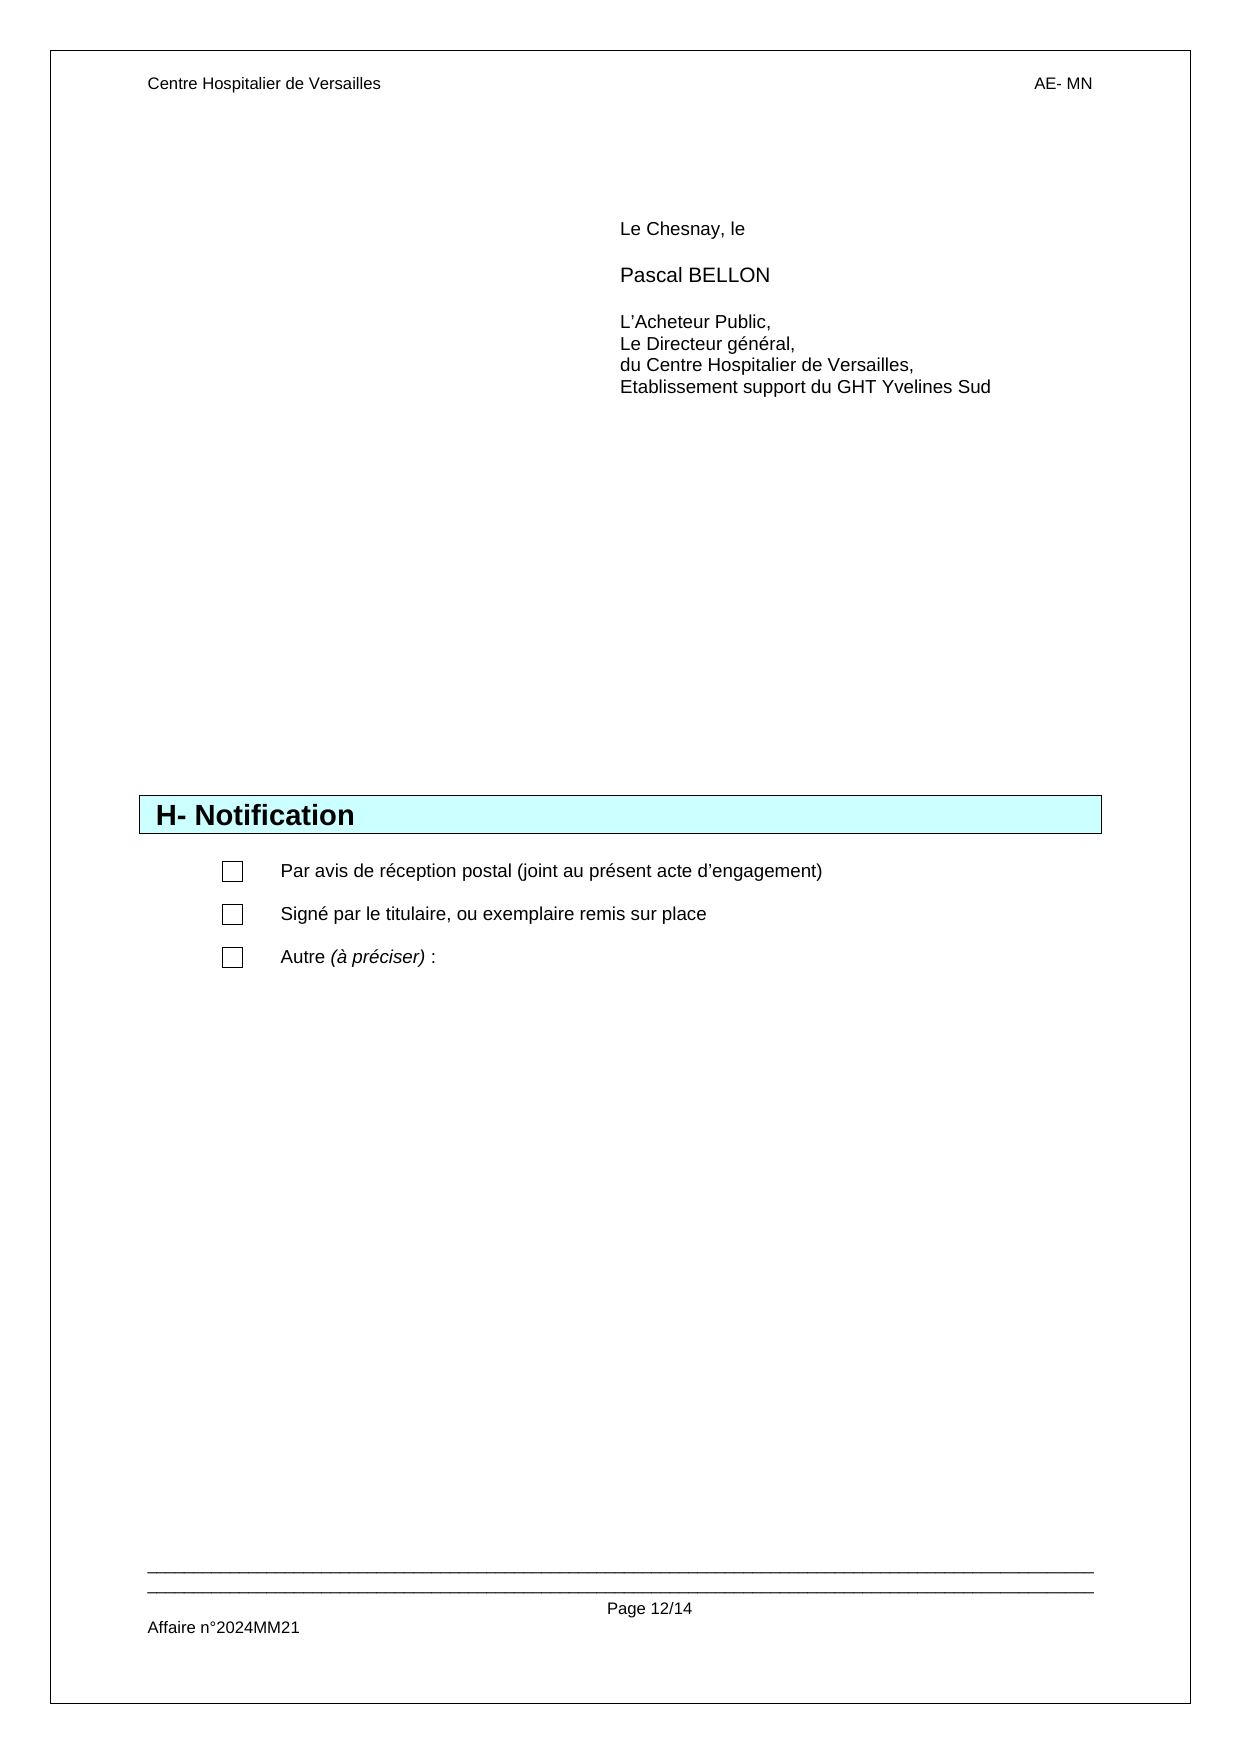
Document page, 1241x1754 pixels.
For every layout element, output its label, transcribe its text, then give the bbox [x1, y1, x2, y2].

text Etablissement support du GHT Yvelines Sud [147, 376, 1093, 397]
text Le Directeur général, [147, 333, 1093, 354]
text L’Acheteur Public, [546, 311, 1093, 333]
text Pascal BELLON [147, 263, 1093, 287]
text H- Notification [140, 796, 1101, 833]
text Par avis de réception postal (joint au présent acte d’engagement) [147, 860, 1093, 882]
text du Centre Hospitalier de Versailles, [147, 354, 1093, 376]
text Le Chesnay, le [147, 218, 1093, 239]
text Signé par le titulaire, ou exemplaire remis sur place [147, 903, 1093, 925]
text Autre (à préciser) : [147, 946, 1093, 968]
